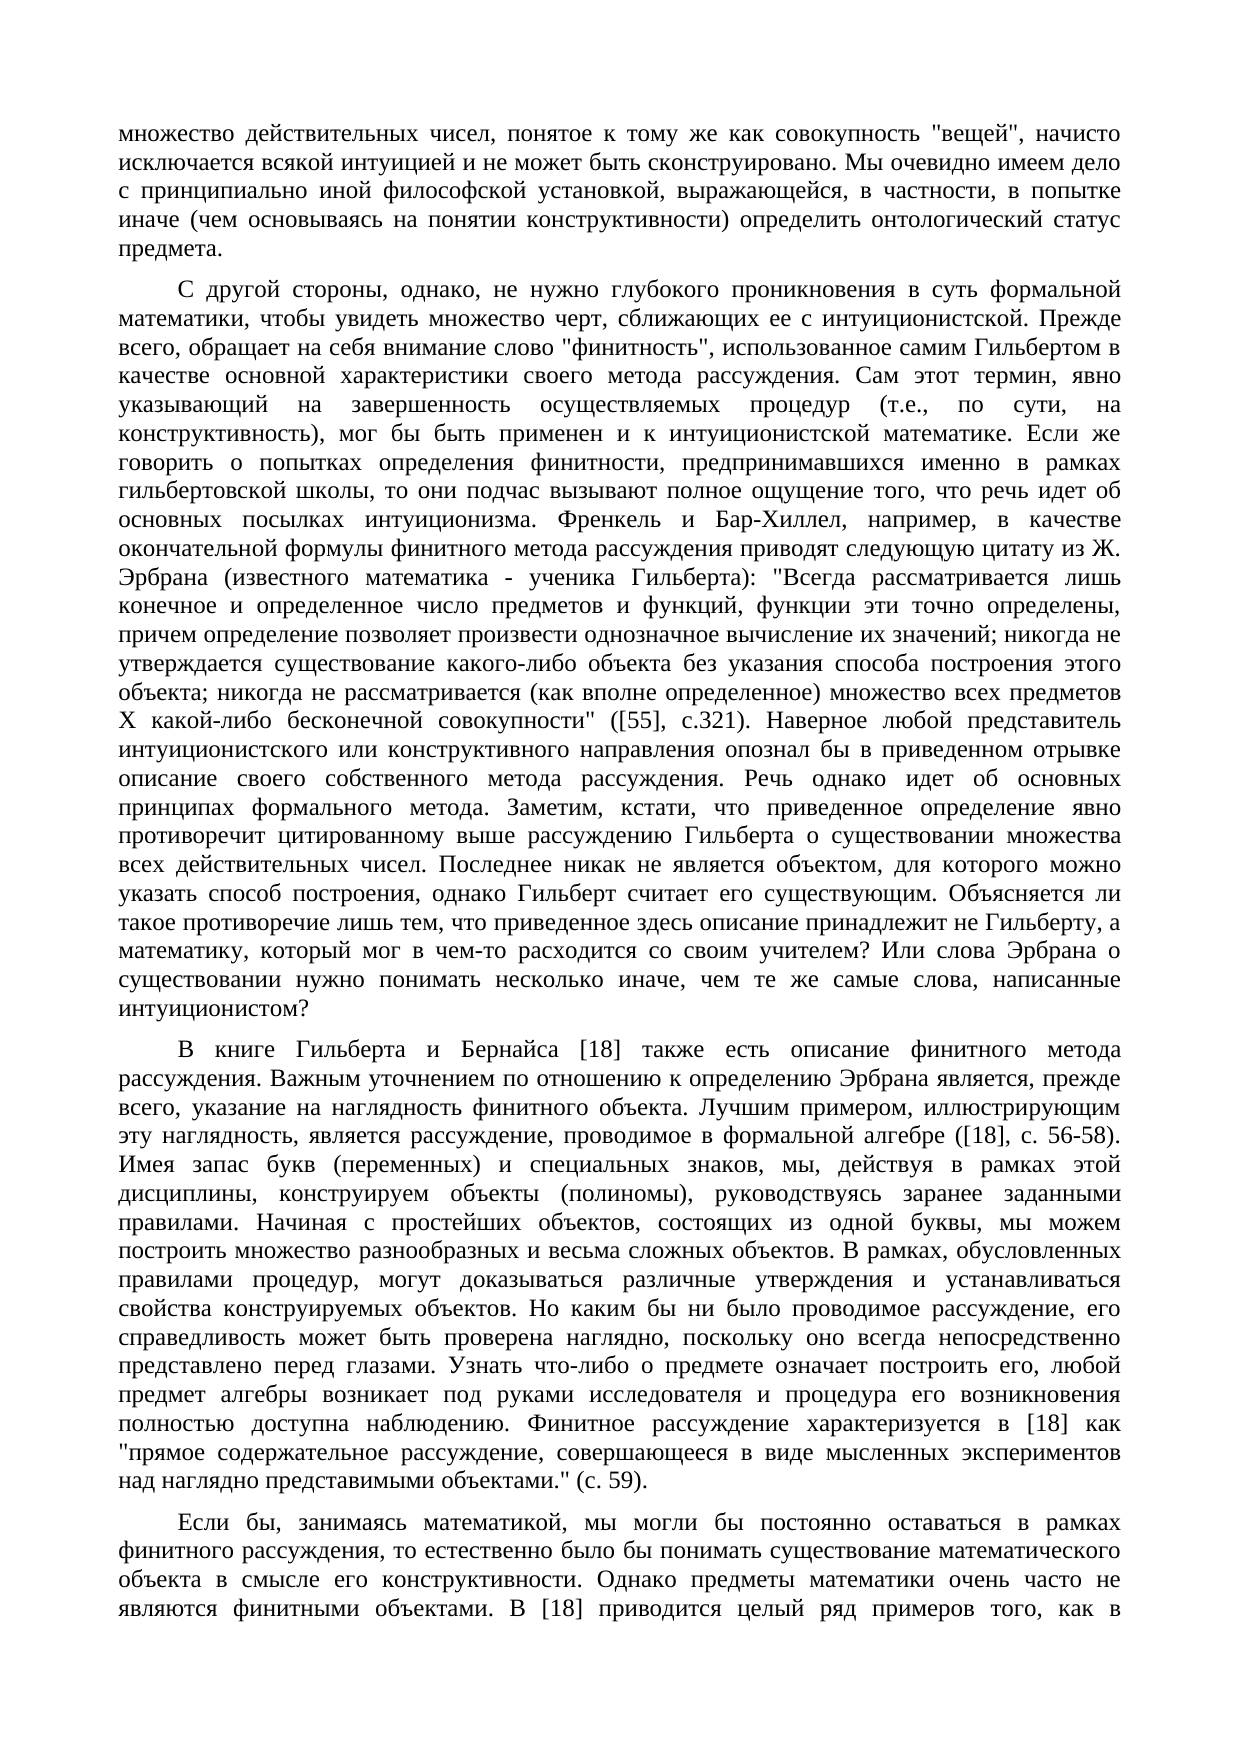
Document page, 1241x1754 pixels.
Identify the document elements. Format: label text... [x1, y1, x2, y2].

text С другой стороны, однако, не нужно глубокого проникновения в суть формальной математики, чтобы увидеть множество черт, сближающих ее с интуиционистской. Прежде всего, обращает на себя внимание слово "финитность", использованное самим Гильбертом в качестве основной характеристики своего метода рассуждения. Сам этот термин, явно указывающий на завершенность осуществляемых процедур (т.е., по сути, на конструктивность), мог бы быть применен и к интуиционистской математике. Если же говорить о попытках определения финитности, предпринимавшихся именно в рамках гильбертовской школы, то они подчас вызывают полное ощущение того, что речь идет об основных посылках интуиционизма. Френкель и Бар-Хиллел, например, в качестве окончательной формулы финитного метода рассуждения приводят следующую цитату из Ж. Эрбрана (известного математика - ученика Гильберта): "Всегда рассматривается лишь конечное и определенное число предметов и функций, функции эти точно определены, причем определение позволяет произвести однозначное вычисление их значений; никогда не утверждается существование какого-либо объекта без указания способа построения этого объекта; никогда не рассматривается (как вполне определенное) множество всех предметов X какой-либо бесконечной совокупности" ([55], c.321). Наверное любой представитель интуиционистского или конструктивного направления опознал бы в приведенном отрывке описание своего собственного метода рассуждения. Речь однако идет об основных принципах формального метода. Заметим, кстати, что приведенное определение явно противоречит цитированному выше рассуждению Гильберта о существовании множества всех действительных чисел. Последнее никак не является объектом, для которого можно указать способ построения, однако Гильберт считает его существующим. Объясняется ли такое противоречие лишь тем, что приведенное здесь описание принадлежит не Гильберту, а математику, который мог в чем-то расходится со своим учителем? Или слова Эрбрана о существовании нужно понимать несколько иначе, чем те же самые слова, написанные интуиционистом? [118, 274, 1122, 1022]
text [118, 1507, 1122, 1622]
text В книге Гильберта и Бернайса [18] также есть описание финитного метода рассуждения. Важным уточнением по отношению к определению Эрбрана является, прежде всего, указание на наглядность финитного объекта. Лучшим примером, иллюстрирующим эту наглядность, является рассуждение, проводимое в формальной алгебре ([18], c. 56-58). Имея запас букв (переменных) и специальных знаков, мы, действуя в рамках этой дисциплины, конструируем объекты (полиномы), руководствуясь заранее заданными правилами. Начиная с простейших объектов, состоящих из одной буквы, мы можем построить множество разнообразных и весьма сложных объектов. В рамках, обусловленных правилами процедур, могут доказываться различные утверждения и устанавливаться свойства конструируемых объектов. Но каким бы ни было проводимое рассуждение, его справедливость может быть проверена наглядно, поскольку оно всегда непосредственно представлено перед глазами. Узнать что-либо о предмете означает построить его, любой предмет алгебры возникает под руками исследователя и процедура его возникновения полностью доступна наблюдению. Финитное рассуждение характеризуется в [18] как "прямое содержательное рассуждение, совершающееся в виде мысленных экспериментов над наглядно представимыми объектами." (с. 59). [118, 1034, 1122, 1494]
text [118, 118, 1122, 262]
